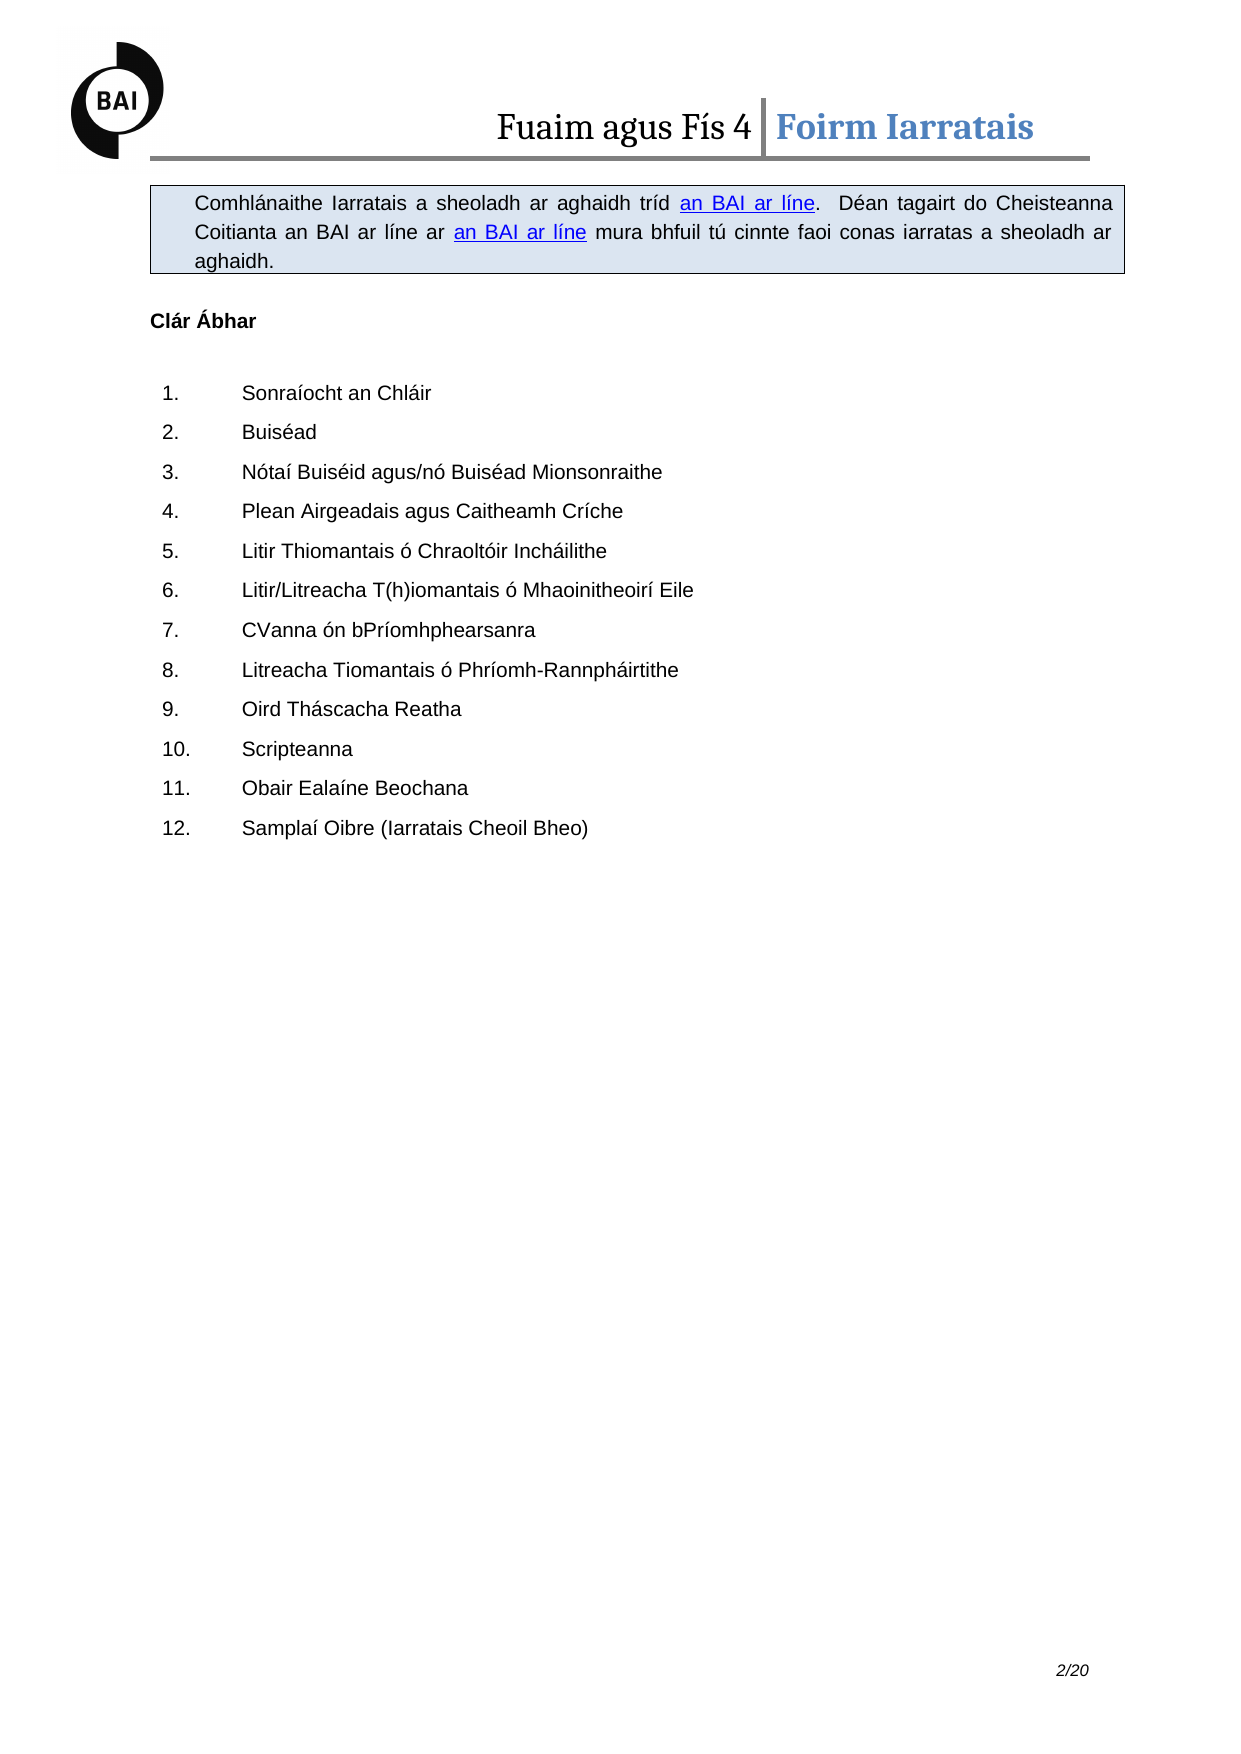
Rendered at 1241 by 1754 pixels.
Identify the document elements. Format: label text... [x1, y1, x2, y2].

text 3. Nótaí Buiséid agus/nó Buiséad Mionsonraithe [162, 454, 1090, 483]
text 2. Buiséad [162, 415, 1090, 444]
text 5. Litir Thiomantais ó Chraoltóir Incháilithe [162, 533, 1090, 563]
text 8. Litreacha Tiomantais ó Phríomh-Rannpháirtithe [162, 652, 1090, 681]
text 10. Scripteanna [162, 731, 1090, 761]
text 9. Oird Tháscacha Reatha [162, 692, 1090, 721]
text Clár Ábhar [150, 303, 1090, 332]
text 11. Obair Ealaíne Beochana [162, 771, 1090, 800]
text 12. Samplaí Oibre (Iarratais Cheoil Bheo) [162, 811, 1090, 840]
text 4. Plean Airgeadais agus Caitheamh Críche [162, 494, 1090, 523]
text 7. CVanna ón bPríomhphearsanra [162, 613, 1090, 642]
picture [56, 26, 171, 174]
text 1. Sonraíocht an Chláir [162, 375, 1090, 404]
text 6. Litir/Litreacha T(h)iomantais ó Mhaoinitheoirí Eile [162, 573, 1090, 602]
